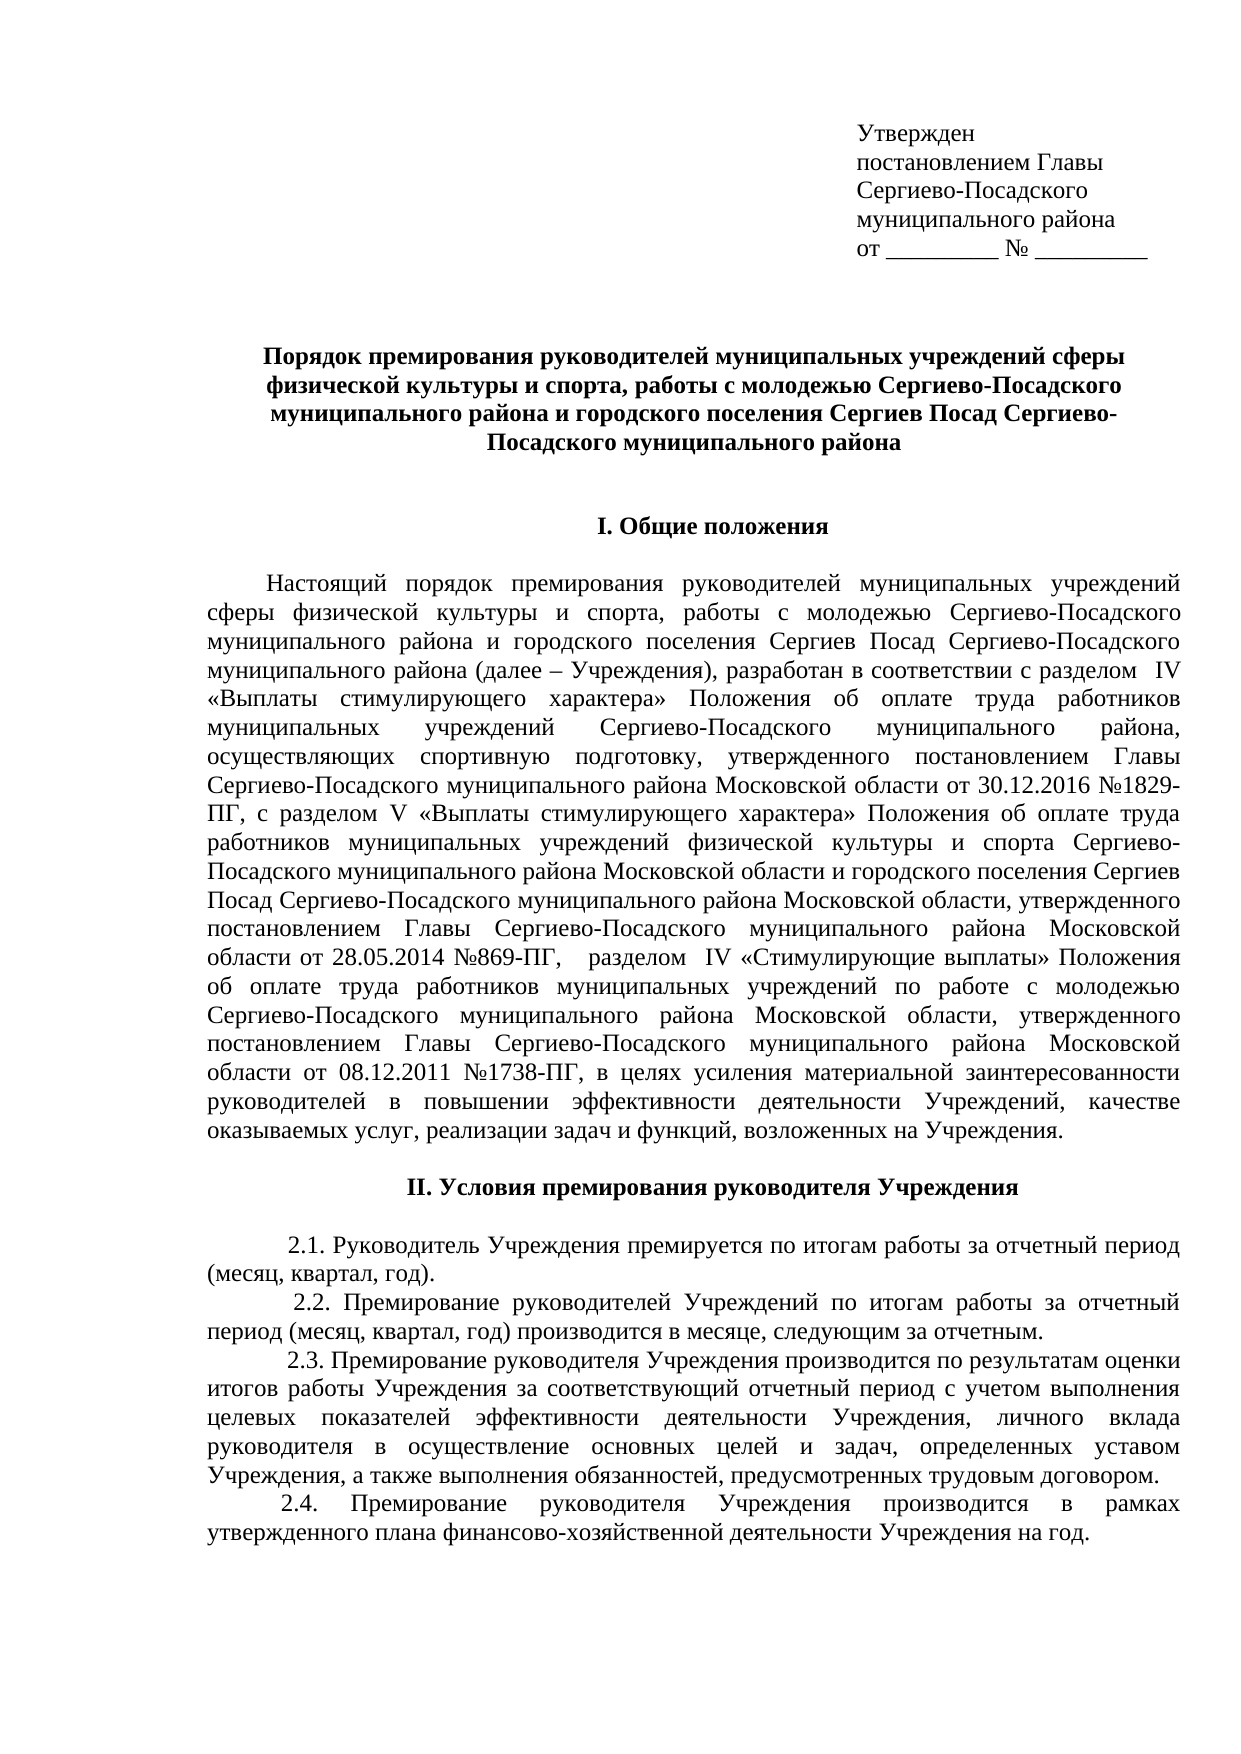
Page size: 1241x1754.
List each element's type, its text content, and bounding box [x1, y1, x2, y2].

text постановлением Главы Сергиево-Посадского [856, 147, 1181, 204]
text Настоящий порядок премирования руководителей муниципальных учреждений сферы физической культуры и спорта, работы с молодежью Сергиево-Посадского муниципального района и городского поселения Сергиев Посад Сергиево-Посадского муниципального района (далее – Учреждения), разработан в соответствии с разделом IV «Выплаты стимулирующего характера» Положения об оплате труда работников муниципальных учреждений Сергиево-Посадского муниципального района, осуществляющих спортивную подготовку, утвержденного постановлением Главы Сергиево-Посадского муниципального района Московской области от 30.12.2016 №1829-ПГ, с разделом V «Выплаты стимулирующего характера» Положения об оплате труда работников муниципальных учреждений физической культуры и спорта Сергиево-Посадского муниципального района Московской области и городского поселения Сергиев Посад Сергиево-Посадского муниципального района Московской области, утвержденного постановлением Главы Сергиево-Посадского муниципального района Московской области от 28.05.2014 №869-ПГ, разделом IV «Стимулирующие выплаты» Положения об оплате труда работников муниципальных учреждений по работе с молодежью Сергиево-Посадского муниципального района Московской области, утвержденного постановлением Главы Сергиево-Посадского муниципального района Московской области от 08.12.2011 №1738-ПГ, в целях усиления материальной заинтересованности руководителей в повышении эффективности деятельности Учреждений, качестве оказываемых услуг, реализации задач и функций, возложенных на Учреждения. [207, 568, 1181, 1143]
text Утвержден [856, 118, 1181, 147]
text 2.1. Руководитель Учреждения премируется по итогам работы за отчетный период (месяц, квартал, год). [207, 1230, 1181, 1287]
text I. Общие положения [244, 511, 1181, 540]
text 2.4. Премирование руководителя Учреждения производится в рамках утвержденного плана финансово-хозяйственной деятельности Учреждения на год. [207, 1488, 1181, 1546]
text 2.2. Премирование руководителей Учреждений по итогам работы за отчетный период (месяц, квартал, год) производится в месяце, следующим за отчетным. [207, 1287, 1181, 1345]
text II. Условия премирования руководителя Учреждения [244, 1172, 1181, 1201]
text Порядок премирования руководителей муниципальных учреждений сферы физической культуры и спорта, работы с молодежью Сергиево-Посадского муниципального района и городского поселения Сергиев Посад Сергиево-Посадского муниципального района [207, 341, 1181, 456]
text от _________ № _________ [856, 233, 1181, 262]
text 2.3. Премирование руководителя Учреждения производится по результатам оценки итогов работы Учреждения за соответствующий отчетный период с учетом выполнения целевых показателей эффективности деятельности Учреждения, личного вклада руководителя в осуществление основных целей и задач, определенных уставом Учреждения, а также выполнения обязанностей, предусмотренных трудовым договором. [207, 1345, 1181, 1488]
text муниципального района [856, 204, 1181, 233]
